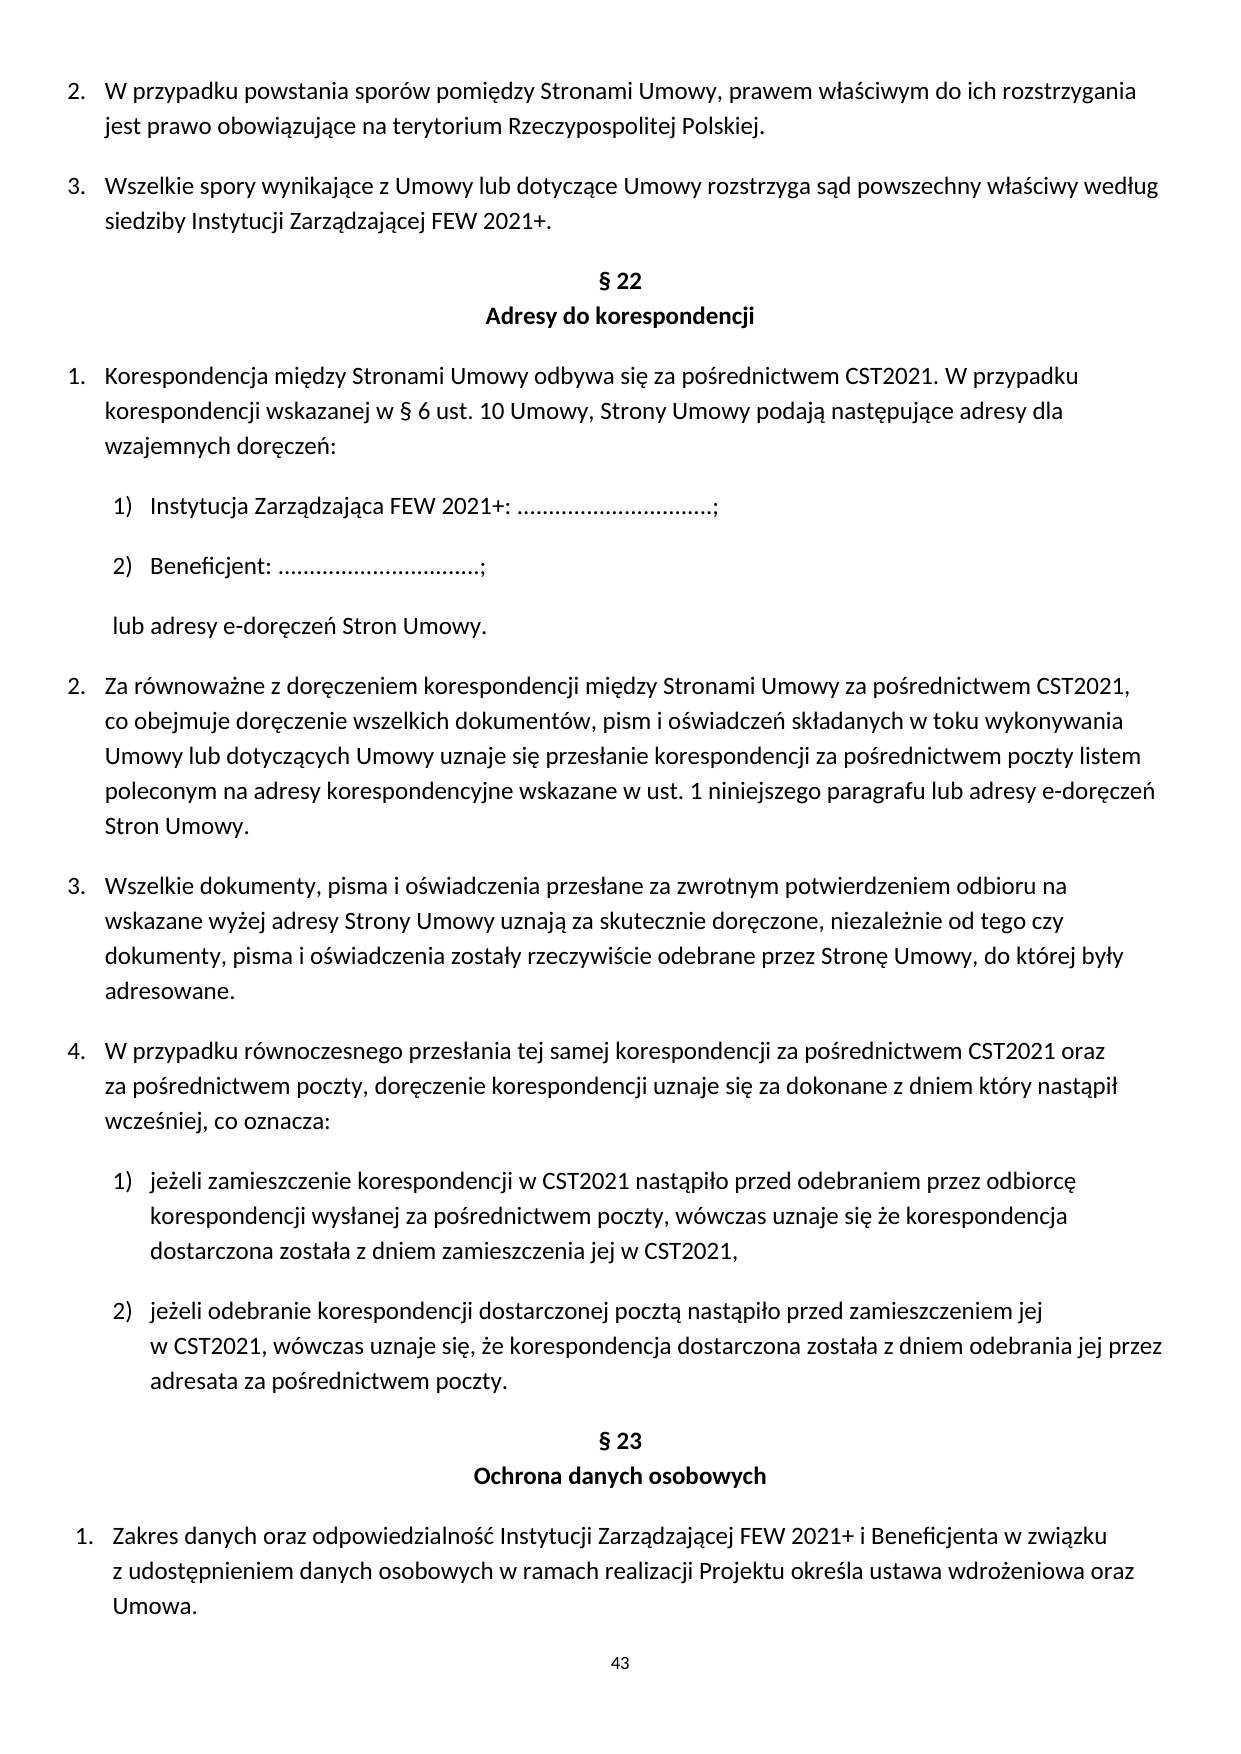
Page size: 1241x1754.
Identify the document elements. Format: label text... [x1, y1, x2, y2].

list W przypadku powstania sporów pomiędzy Stronami Umowy, prawem właściwym do ich rozstrzygania jest prawo obowiązujące na terytorium Rzeczypospolitej Polskiej. [67, 75, 1165, 141]
list jeżeli odebranie korespondencji dostarczonej pocztą nastąpiło przed zamieszczeniem jej w CST2021, wówczas uznaje się, że korespondencja dostarczona została z dniem odebrania jej przez adresata za pośrednictwem poczty. [112, 1295, 1165, 1396]
list Instytucja Zarządzająca FEW 2021+: ...............................; [112, 490, 1165, 521]
list Korespondencja między Stronami Umowy odbywa się za pośrednictwem CST2021. W przypadku korespondencji wskazanej w § 6 ust. 10 Umowy, Strony Umowy podają następujące adresy dla wzajemnych doręczeń: [67, 360, 1165, 461]
text Wszelkie dokumenty, pisma i oświadczenia przesłane za zwrotnym potwierdzeniem odbioru na wskazane wyżej adresy Strony Umowy uznają za skutecznie doręczone, niezależnie od tego czy dokumenty, pisma i oświadczenia zostały rzeczywiście odebrane przez Stronę Umowy, do której były adresowane. [67, 870, 1165, 1006]
subtitle Ochrona danych osobowych [75, 1460, 1165, 1491]
list Wszelkie spory wynikające z Umowy lub dotyczące Umowy rozstrzyga sąd powszechny właściwy według siedziby Instytucji Zarządzającej FEW 2021+. [67, 170, 1165, 236]
text W przypadku równoczesnego przesłania tej samej korespondencji za pośrednictwem CST2021 oraz za pośrednictwem poczty, doręczenie korespondencji uznaje się za dokonane z dniem który nastąpił wcześniej, co oznacza: [67, 1035, 1165, 1136]
subtitle Adresy do korespondencji [75, 300, 1165, 331]
list Beneficjent: ................................; [112, 550, 1165, 581]
subtitle § 22 [75, 265, 1165, 296]
text Za równoważne z doręczeniem korespondencji między Stronami Umowy za pośrednictwem CST2021, co obejmuje doręczenie wszelkich dokumentów, pism i oświadczeń składanych w toku wykonywania Umowy lub dotyczących Umowy uznaje się przesłanie korespondencji za pośrednictwem poczty listem poleconym na adresy korespondencyjne wskazane w ust. 1 niniejszego paragrafu lub adresy e-doręczeń Stron Umowy. [67, 670, 1165, 841]
list Zakres danych oraz odpowiedzialność Instytucji Zarządzającej FEW 2021+ i Beneficjenta w związku z udostępnieniem danych osobowych w ramach realizacji Projektu określa ustawa wdrożeniowa oraz Umowa. [75, 1520, 1165, 1621]
subtitle § 23 [75, 1425, 1165, 1456]
text lub adresy e-doręczeń Stron Umowy. [112, 610, 1165, 641]
list jeżeli zamieszczenie korespondencji w CST2021 nastąpiło przed odebraniem przez odbiorcę korespondencji wysłanej za pośrednictwem poczty, wówczas uznaje się że korespondencja dostarczona została z dniem zamieszczenia jej w CST2021, [112, 1165, 1165, 1266]
